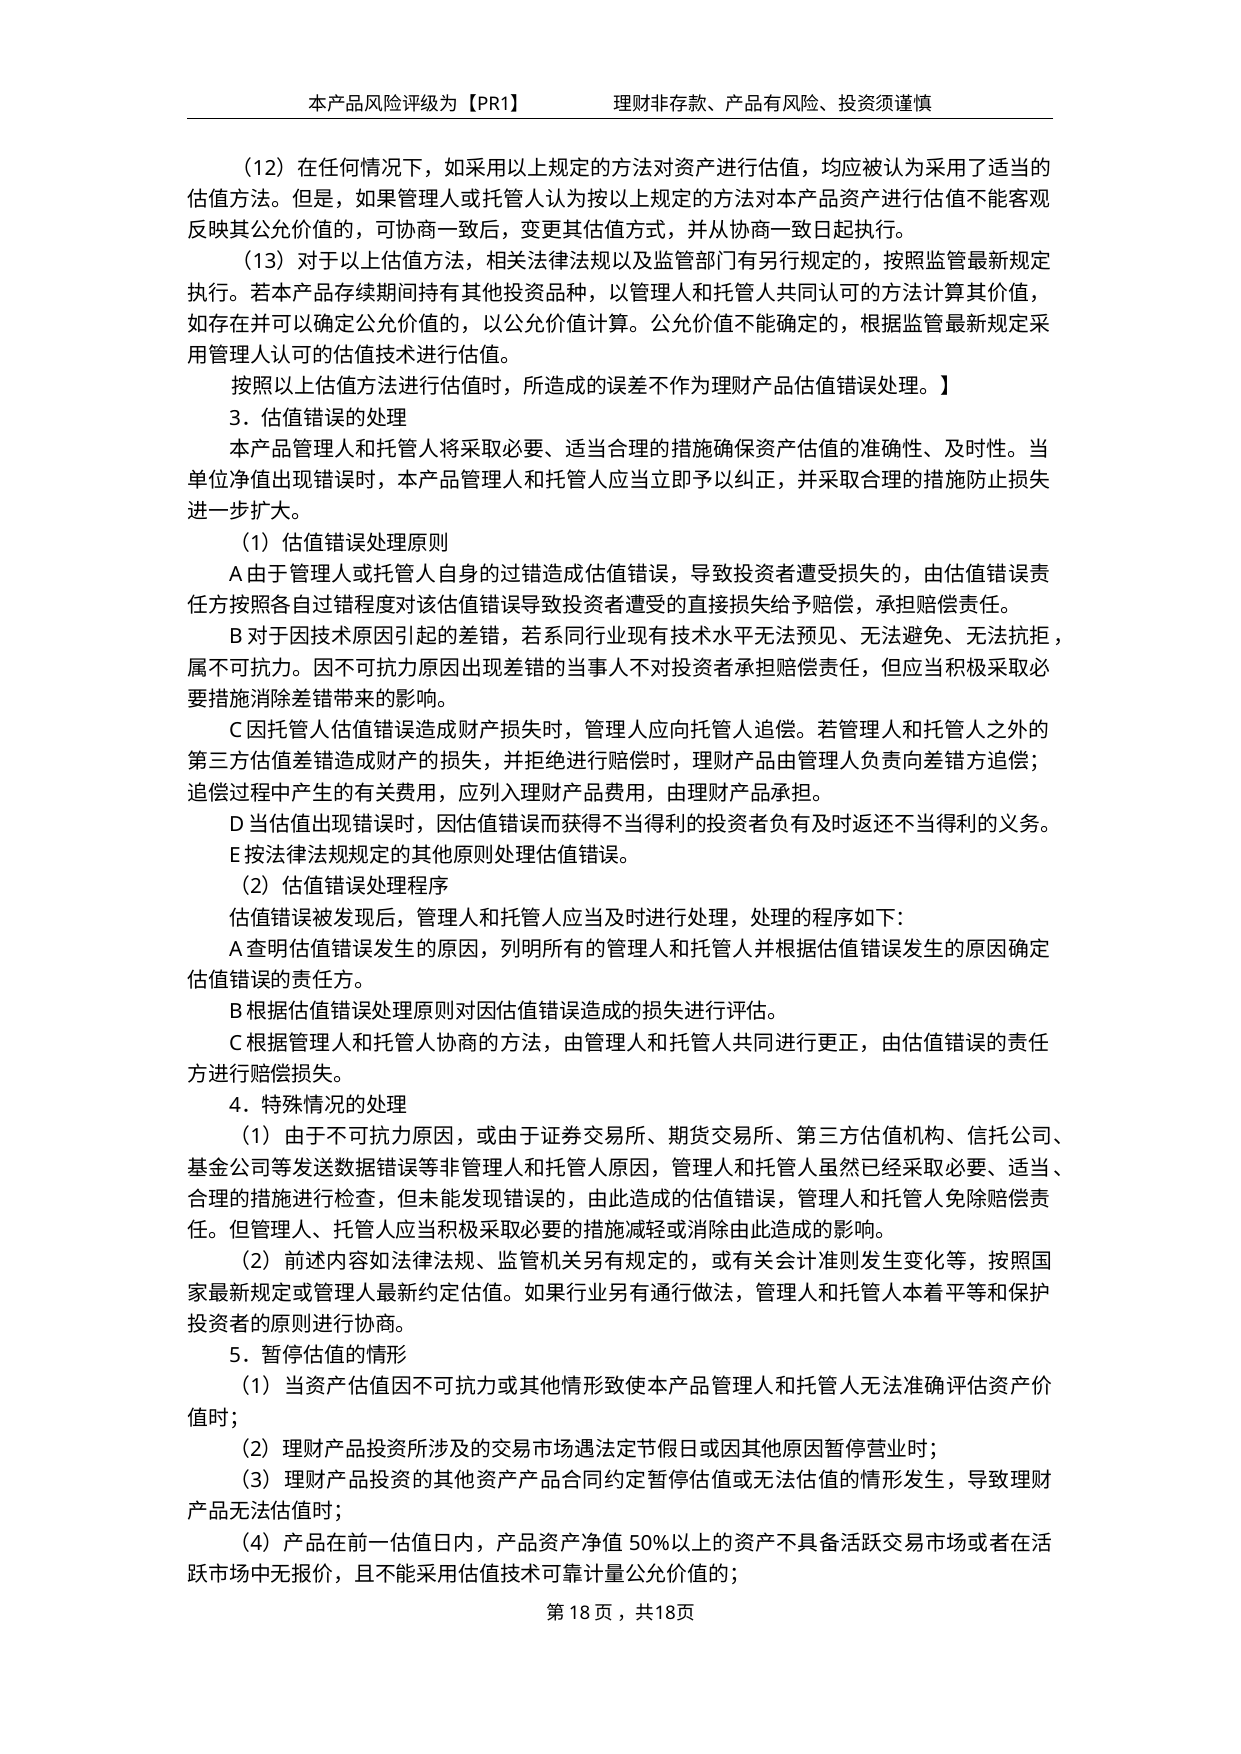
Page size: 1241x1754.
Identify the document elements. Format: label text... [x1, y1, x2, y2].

text 5．暂停估值的情形 [187, 1337, 1053, 1369]
text （1）当资产估值因不可抗力或其他情形致使本产品管理人和托管人无法准确评估资产价值时； [187, 1369, 1053, 1431]
text （4）产品在前一估值日内，产品资产净值50%以上的资产不具备活跃交易市场或者在活跃市场中无报价，且不能采用估值技术可靠计量公允价值的； [187, 1525, 1053, 1587]
text （2）估值错误处理程序 [187, 869, 1053, 900]
text 3．估值错误的处理 [187, 400, 1053, 431]
text （12）在任何情况下，如采用以上规定的方法对资产进行估值，均应被认为采用了适当的估值方法。但是，如果管理人或托管人认为按以上规定的方法对本产品资产进行估值不能客观反映其公允价值的，可协商一致后，变更其估值方式，并从协商一致日起执行。 [187, 150, 1053, 244]
text （2）理财产品投资所涉及的交易市场遇法定节假日或因其他原因暂停营业时； [187, 1431, 1053, 1462]
text B根据估值错误处理原则对因估值错误造成的损失进行评估。 [187, 994, 1053, 1025]
text （1）由于不可抗力原因，或由于证券交易所、期货交易所、第三方估值机构、信托公司、基金公司等发送数据错误等非管理人和托管人原因，管理人和托管人虽然已经采取必要、适当、合理的措施进行检查，但未能发现错误的，由此造成的估值错误，管理人和托管人免除赔偿责任。但管理人、托管人应当积极采取必要的措施减轻或消除由此造成的影响。 [187, 1119, 1053, 1244]
text C因托管人估值错误造成财产损失时，管理人应向托管人追偿。若管理人和托管人之外的第三方估值差错造成财产的损失，并拒绝进行赔偿时，理财产品由管理人负责向差错方追偿；追偿过程中产生的有关费用，应列入理财产品费用，由理财产品承担。 [187, 712, 1053, 806]
text （2）前述内容如法律法规、监管机关另有规定的，或有关会计准则发生变化等，按照国家最新规定或管理人最新约定估值。如果行业另有通行做法，管理人和托管人本着平等和保护投资者的原则进行协商。 [187, 1244, 1053, 1337]
text A查明估值错误发生的原因，列明所有的管理人和托管人并根据估值错误发生的原因确定估值错误的责任方。 [187, 931, 1053, 994]
text C根据管理人和托管人协商的方法，由管理人和托管人共同进行更正，由估值错误的责任方进行赔偿损失。 [187, 1025, 1053, 1087]
text （13）对于以上估值方法，相关法律法规以及监管部门有另行规定的，按照监管最新规定执行。若本产品存续期间持有其他投资品种，以管理人和托管人共同认可的方法计算其价值，如存在并可以确定公允价值的，以公允价值计算。公允价值不能确定的，根据监管最新规定采用管理人认可的估值技术进行估值。 [187, 244, 1053, 369]
text D当估值出现错误时，因估值错误而获得不当得利的投资者负有及时返还不当得利的义务。 [187, 806, 1053, 837]
text B对于因技术原因引起的差错，若系同行业现有技术水平无法预见、无法避免、无法抗拒，属不可抗力。因不可抗力原因出现差错的当事人不对投资者承担赔偿责任，但应当积极采取必要措施消除差错带来的影响。 [187, 619, 1053, 712]
text 本产品管理人和托管人将采取必要、适当合理的措施确保资产估值的准确性、及时性。当单位净值出现错误时，本产品管理人和托管人应当立即予以纠正，并采取合理的措施防止损失进一步扩大。 [187, 431, 1053, 525]
text E按法律法规规定的其他原则处理估值错误。 [187, 837, 1053, 869]
text 按照以上估值方法进行估值时，所造成的误差不作为理财产品估值错误处理。】 [187, 369, 1053, 400]
text A由于管理人或托管人自身的过错造成估值错误，导致投资者遭受损失的，由估值错误责任方按照各自过错程度对该估值错误导致投资者遭受的直接损失给予赔偿，承担赔偿责任。 [187, 556, 1053, 619]
text （1）估值错误处理原则 [187, 525, 1053, 556]
text （3）理财产品投资的其他资产产品合同约定暂停估值或无法估值的情形发生，导致理财产品无法估值时； [187, 1462, 1053, 1525]
text 4．特殊情况的处理 [187, 1087, 1053, 1119]
text 估值错误被发现后，管理人和托管人应当及时进行处理，处理的程序如下： [187, 900, 1053, 931]
